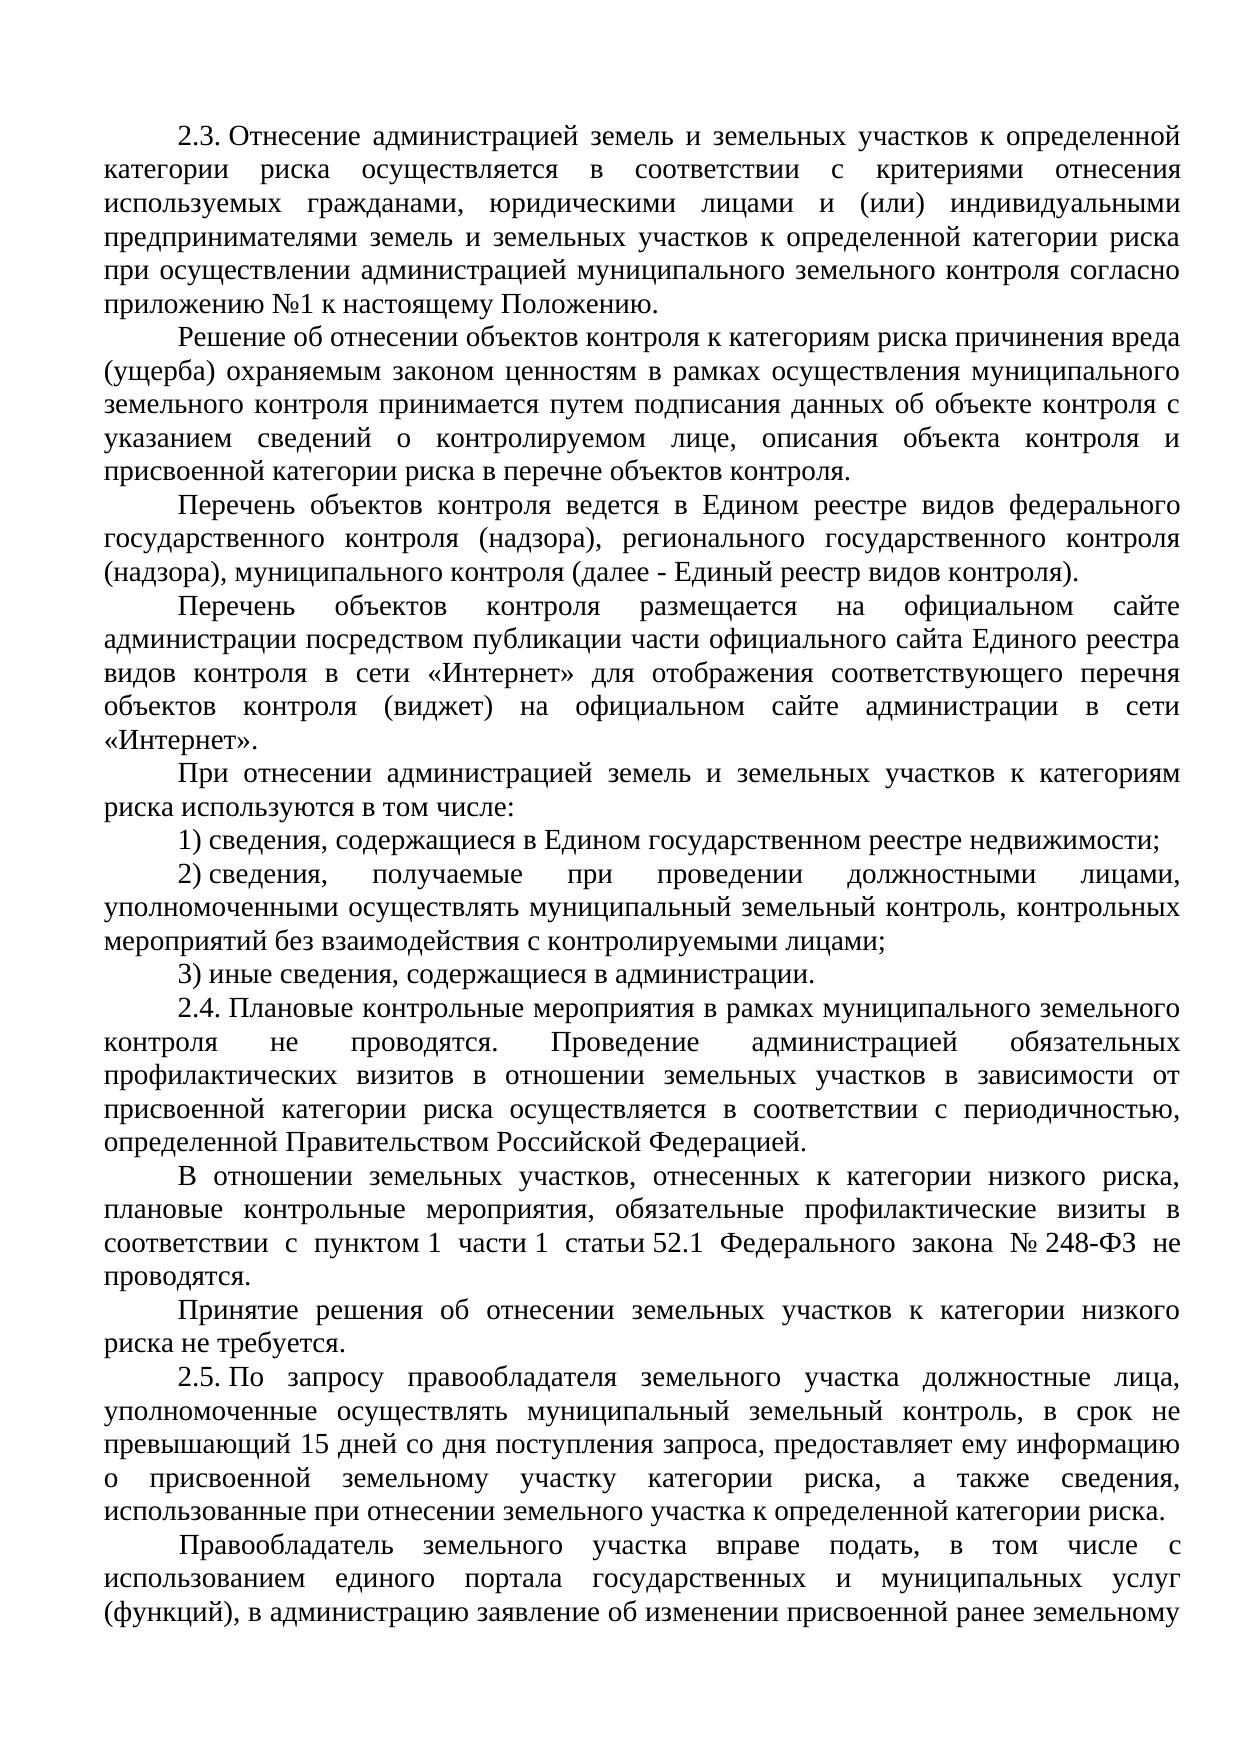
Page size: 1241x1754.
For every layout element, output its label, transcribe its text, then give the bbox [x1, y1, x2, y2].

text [103, 1527, 1181, 1627]
text При отнесении администрацией земель и земельных участков к категориям риска используются в том числе: [103, 755, 1181, 822]
text 1) сведения, содержащиеся в Едином государственном реестре недвижимости; [103, 822, 1181, 856]
text 3) иные сведения, содержащиеся в администрации. [103, 957, 1181, 990]
text 2.5. По запросу правообладателя земельного участка должностные лица, уполномоченные осуществлять муниципальный земельный контроль, в срок не превышающий 15 дней со дня поступления запроса, предоставляет ему информацию о присвоенной земельному участку категории риска, а также сведения, использованные при отнесении земельного участка к определенной категории риска. [103, 1359, 1181, 1527]
text Перечень объектов контроля размещается на официальном сайте администрации посредством публикации части официального сайта Единого реестра видов контроля в сети «Интернет» для отображения соответствующего перечня объектов контроля (виджет) на официальном сайте администрации в сети «Интернет». [103, 588, 1181, 755]
text 2.3. Отнесение администрацией земель и земельных участков к определенной категории риска осуществляется в соответствии с критериями отнесения используемых гражданами, юридическими лицами и (или) индивидуальными предпринимателями земель и земельных участков к определенной категории риска при осуществлении администрацией муниципального земельного контроля согласно приложению №1 к настоящему Положению. [103, 118, 1181, 319]
text 2) сведения, получаемые при проведении должностными лицами, уполномоченными осуществлять муниципальный земельный контроль, контрольных мероприятий без взаимодействия с контролируемыми лицами; [103, 856, 1181, 957]
text Принятие решения об отнесении земельных участков к категории низкого риска не требуется. [103, 1292, 1181, 1359]
text 2.4. Плановые контрольные мероприятия в рамках муниципального земельного контроля не проводятся. Проведение администрацией обязательных профилактических визитов в отношении земельных участков в зависимости от присвоенной категории риска осуществляется в соответствии с периодичностью, определенной Правительством Российской Федерацией. [103, 990, 1181, 1158]
text В отношении земельных участков, отнесенных к категории низкого риска, плановые контрольные мероприятия, обязательные профилактические визиты в соответствии с пунктом 1 части 1 статьи 52.1 Федерального закона № 248-ФЗ не проводятся. [103, 1158, 1181, 1292]
text Решение об отнесении объектов контроля к категориям риска причинения вреда (ущерба) охраняемым законом ценностям в рамках осуществления муниципального земельного контроля принимается путем подписания данных об объекте контроля с указанием сведений о контролируемом лице, описания объекта контроля и присвоенной категории риска в перечне объектов контроля. [103, 319, 1181, 487]
text Перечень объектов контроля ведется в Едином реестре видов федерального государственного контроля (надзора), регионального государственного контроля (надзора), муниципального контроля (далее - Единый реестр видов контроля). [103, 487, 1181, 588]
